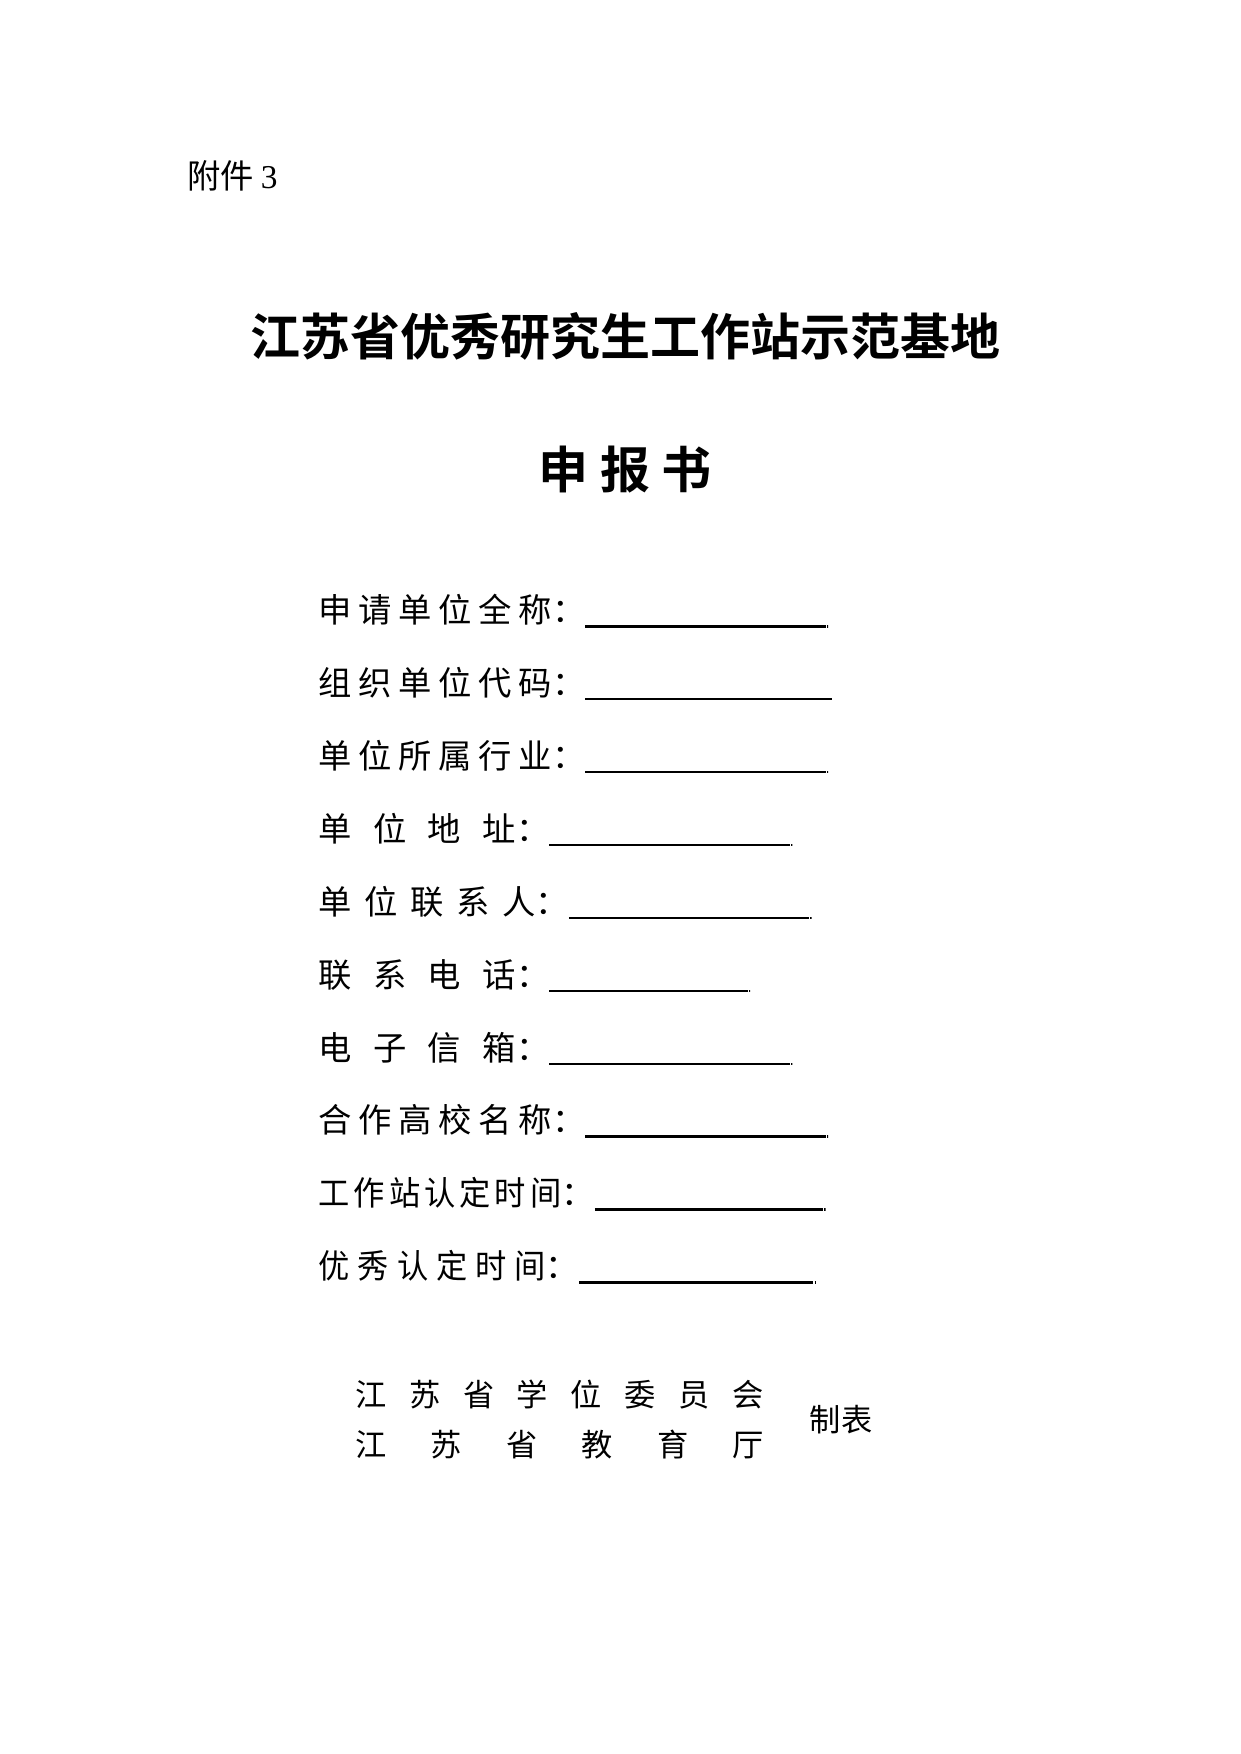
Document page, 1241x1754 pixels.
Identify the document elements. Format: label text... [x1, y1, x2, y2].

text 申 报 书 [187, 431, 1063, 503]
text 江苏省优秀研究生工作站示范基地 [187, 297, 1063, 369]
text 组织单位代码： [318, 637, 1063, 710]
text 申请单位全称： [318, 564, 1063, 637]
text 合作高校名称： [318, 1074, 1063, 1147]
text 工作站认定时间： [318, 1147, 1063, 1220]
text 单位所属行业： [318, 710, 1063, 783]
text 单 位 地 址： [318, 783, 1063, 856]
table_header 制表 [775, 1366, 906, 1466]
text 附件3 [187, 150, 1063, 198]
table_header 江苏省学位委员会 [344, 1366, 775, 1416]
text 优秀认定时间： [318, 1220, 1063, 1293]
table_cell 江苏省教育厅 [344, 1416, 775, 1466]
text 电 子 信 箱： [318, 1002, 1063, 1074]
text 联 系 电 话： [318, 929, 1063, 1002]
text 单位联系人： [318, 856, 1063, 929]
